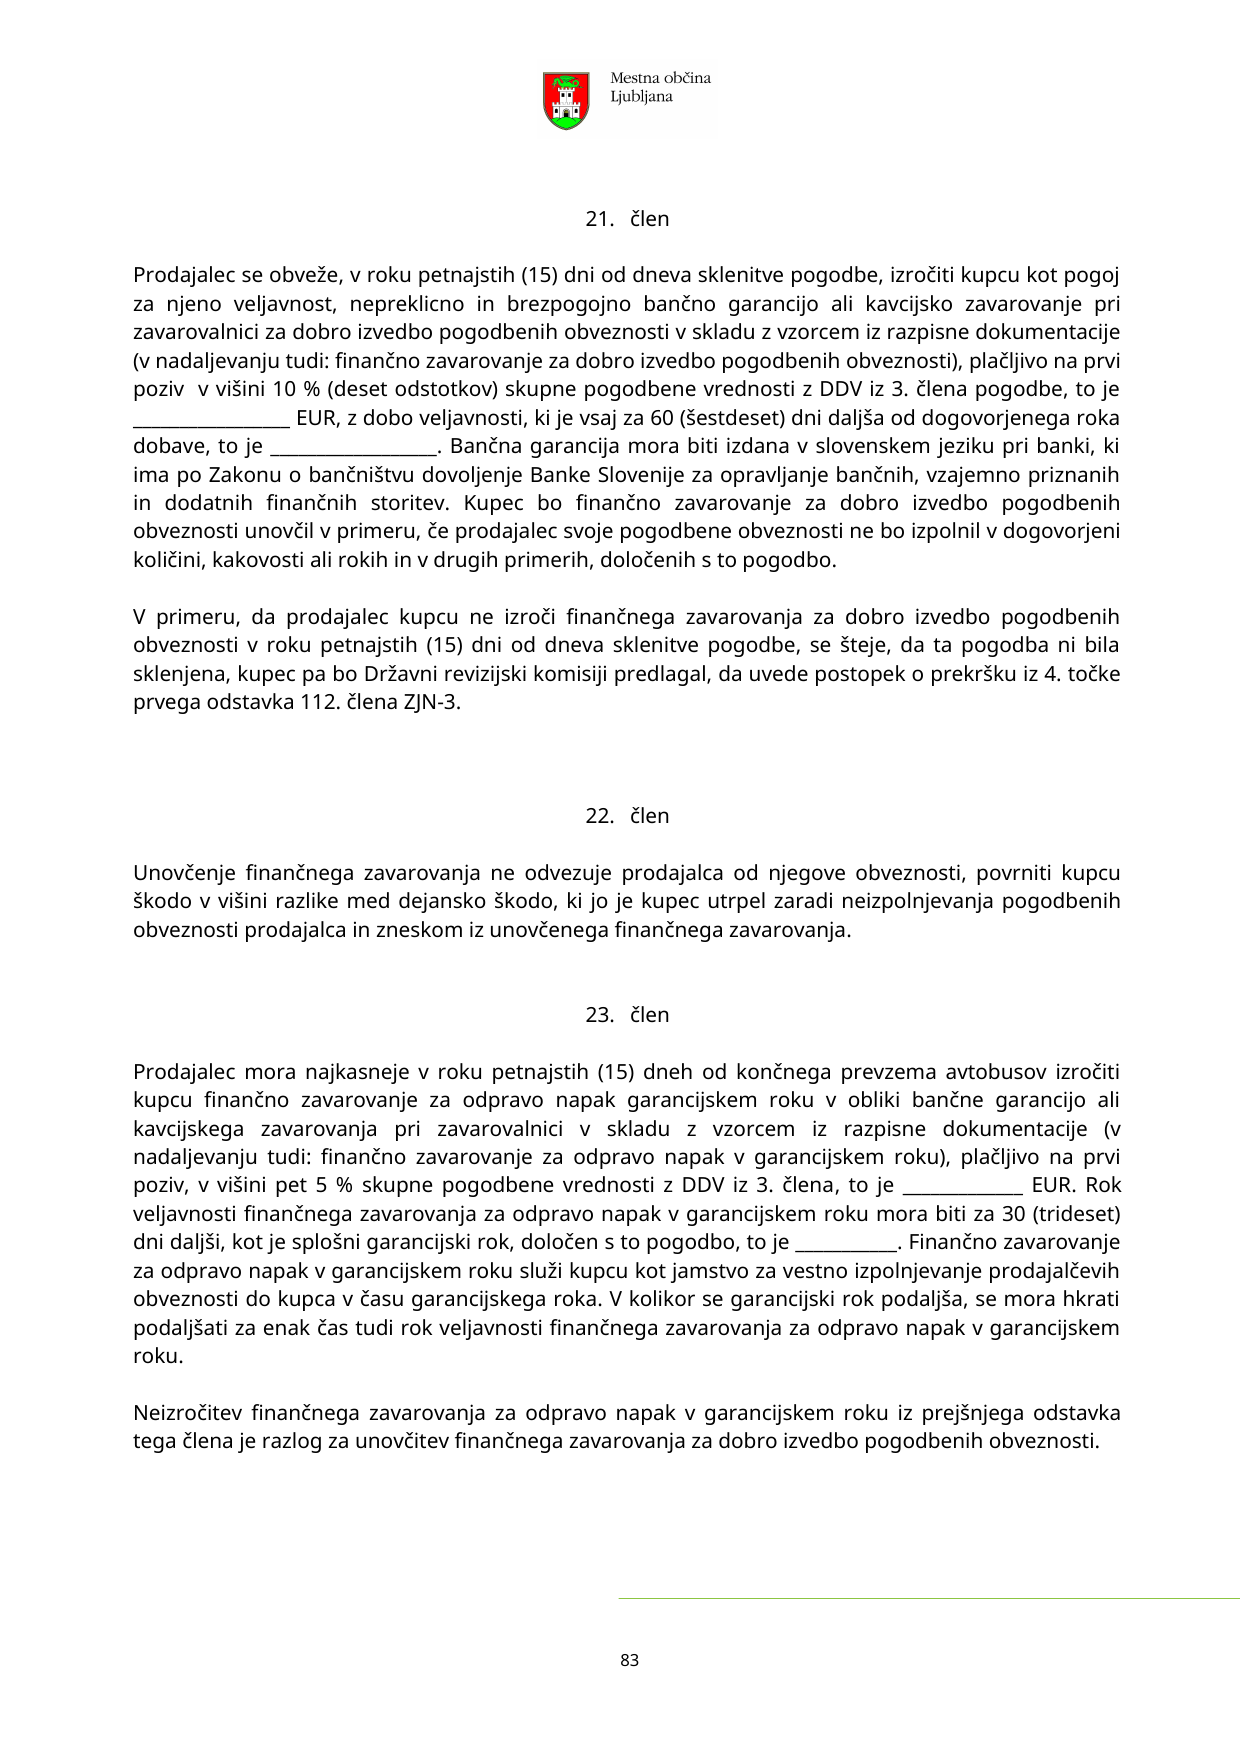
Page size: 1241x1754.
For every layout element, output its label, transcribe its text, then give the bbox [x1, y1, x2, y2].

text Neizročitev finančnega zavarovanja za odpravo napak v garancijskem roku iz prejšnjega odstavka tega člena je razlog za unovčitev finančnega zavarovanja za dobro izvedbo pogodbenih obveznosti. [133, 1398, 1122, 1455]
picture [536, 59, 719, 139]
text Unovčenje finančnega zavarovanja ne odvezuje prodajalca od njegove obveznosti, povrniti kupcu škodo v višini razlike med dejansko škodo, ki jo je kupec utrpel zaradi neizpolnjevanja pogodbenih obveznosti prodajalca in zneskom iz unovčenega finančnega zavarovanja. [133, 858, 1122, 943]
list člen [133, 1000, 1122, 1028]
list člen [133, 801, 1122, 829]
text V primeru, da prodajalec kupcu ne izroči finančnega zavarovanja za dobro izvedbo pogodbenih obveznosti v roku petnajstih (15) dni od dneva sklenitve pogodbe, se šteje, da ta pogodba ni bila sklenjena, kupec pa bo Državni revizijski komisiji predlagal, da uvede postopek o prekršku iz 4. točke prvega odstavka 112. člena ZJN-3. [133, 602, 1122, 716]
list člen [133, 204, 1122, 232]
text Prodajalec se obveže, v roku petnajstih (15) dni od dneva sklenitve pogodbe, izročiti kupcu kot pogoj za njeno veljavnost, nepreklicno in brezpogojno bančno garancijo ali kavcijsko zavarovanje pri zavarovalnici za dobro izvedbo pogodbenih obveznosti v skladu z vzorcem iz razpisne dokumentacije (v nadaljevanju tudi: finančno zavarovanje za dobro izvedbo pogodbenih obveznosti), plačljivo na prvi poziv v višini 10 % (deset odstotkov) skupne pogodbene vrednosti z DDV iz 3. člena pogodbe, to je _________________ EUR, z dobo veljavnosti, ki je vsaj za 60 (šestdeset) dni daljša od dogovorjenega roka dobave, to je __________________. Bančna garancija mora biti izdana v slovenskem jeziku pri banki, ki ima po Zakonu o bančništvu dovoljenje Banke Slovenije za opravljanje bančnih, vzajemno priznanih in dodatnih finančnih storitev. Kupec bo finančno zavarovanje za dobro izvedbo pogodbenih obveznosti unovčil v primeru, če prodajalec svoje pogodbene obveznosti ne bo izpolnil v dogovorjeni količini, kakovosti ali rokih in v drugih primerih, določenih s to pogodbo. [133, 261, 1122, 573]
text Prodajalec mora najkasneje v roku petnajstih (15) dneh od končnega prevzema avtobusov izročiti kupcu finančno zavarovanje za odpravo napak garancijskem roku v obliki bančne garancijo ali kavcijskega zavarovanja pri zavarovalnici v skladu z vzorcem iz razpisne dokumentacije (v nadaljevanju tudi: finančno zavarovanje za odpravo napak v garancijskem roku), plačljivo na prvi poziv, v višini pet 5 % skupne pogodbene vrednosti z DDV iz 3. člena, to je _____________ EUR. Rok veljavnosti finančnega zavarovanja za odpravo napak v garancijskem roku mora biti za 30 (trideset) dni daljši, kot je splošni garancijski rok, določen s to pogodbo, to je ___________. Finančno zavarovanje za odpravo napak v garancijskem roku služi kupcu kot jamstvo za vestno izpolnjevanje prodajalčevih obveznosti do kupca v času garancijskega roka. V kolikor se garancijski rok podaljša, se mora hkrati podaljšati za enak čas tudi rok veljavnosti finančnega zavarovanja za odpravo napak v garancijskem roku. [133, 1057, 1122, 1370]
